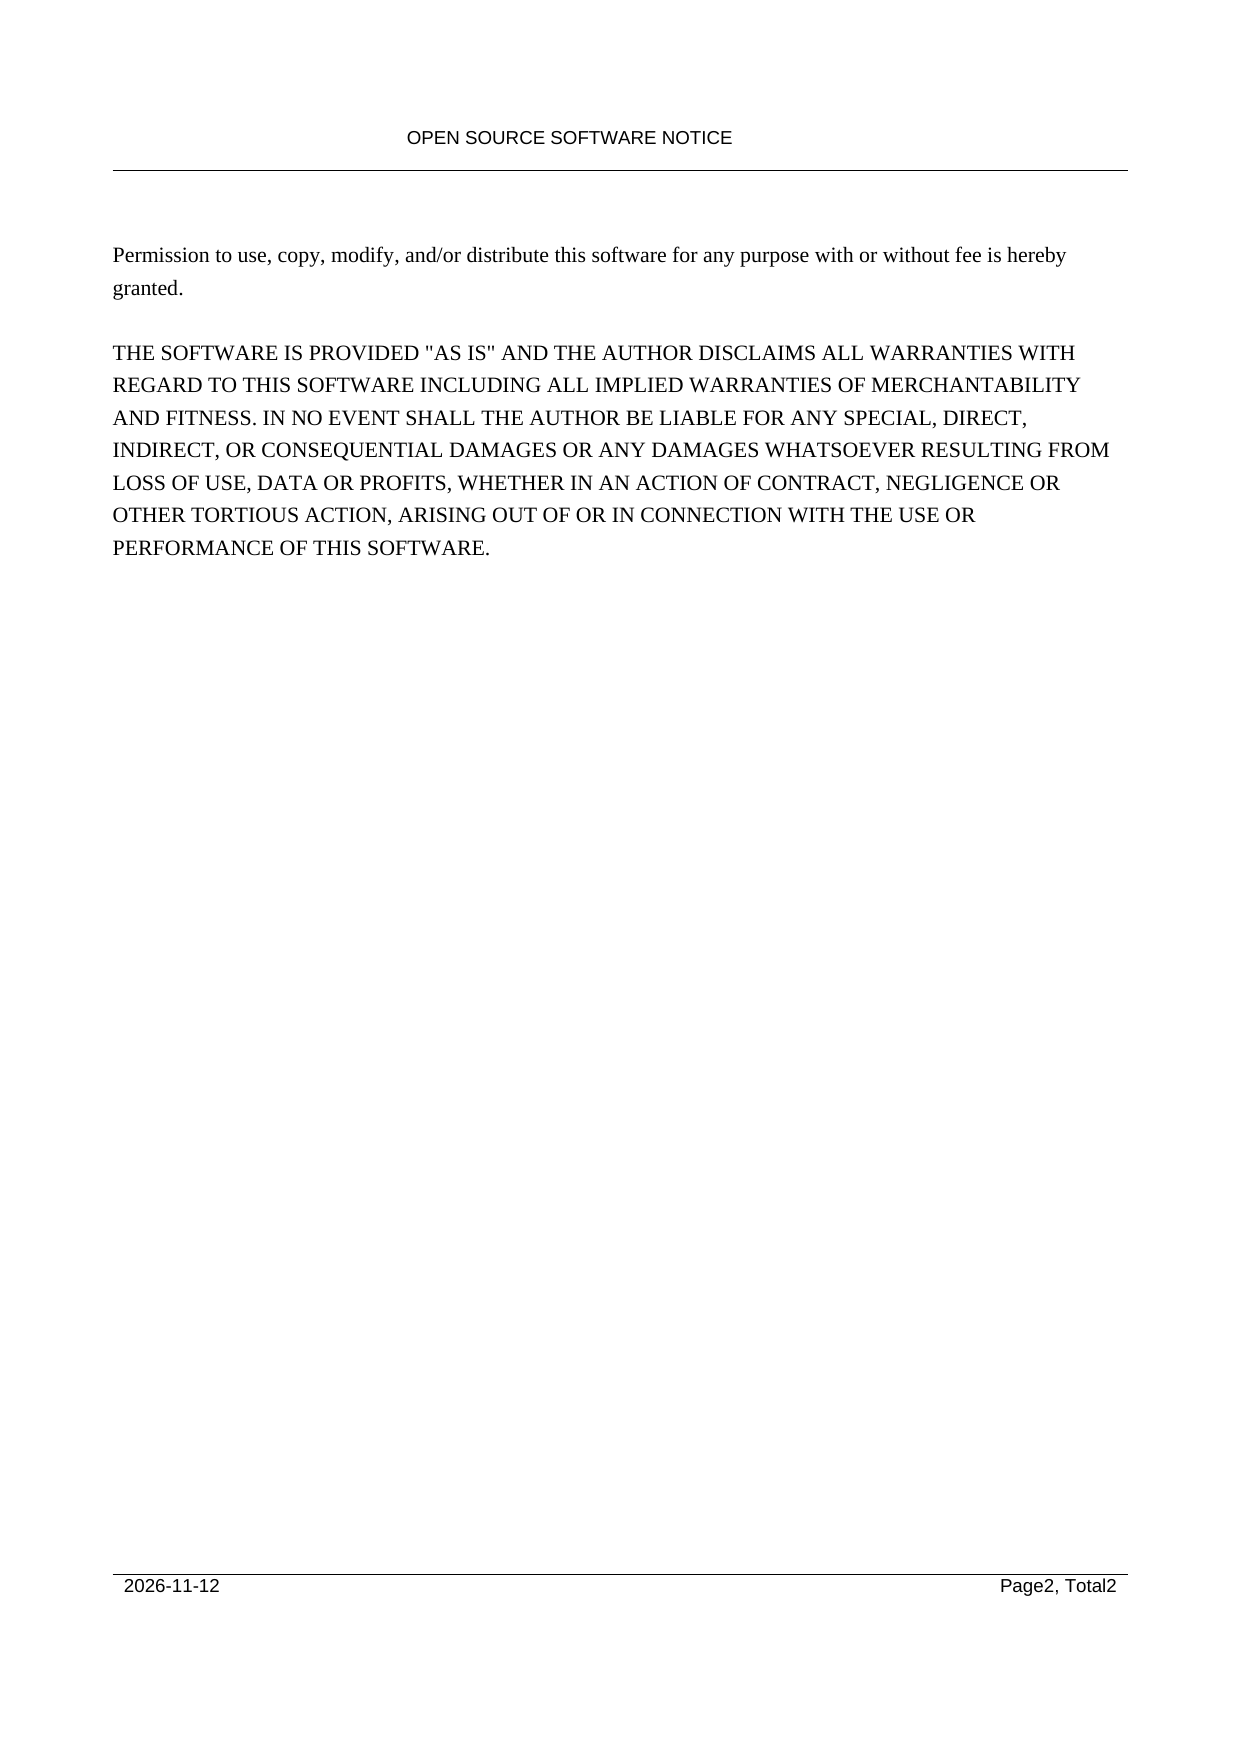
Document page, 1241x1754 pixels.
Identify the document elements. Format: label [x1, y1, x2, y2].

text [112, 206, 1128, 596]
